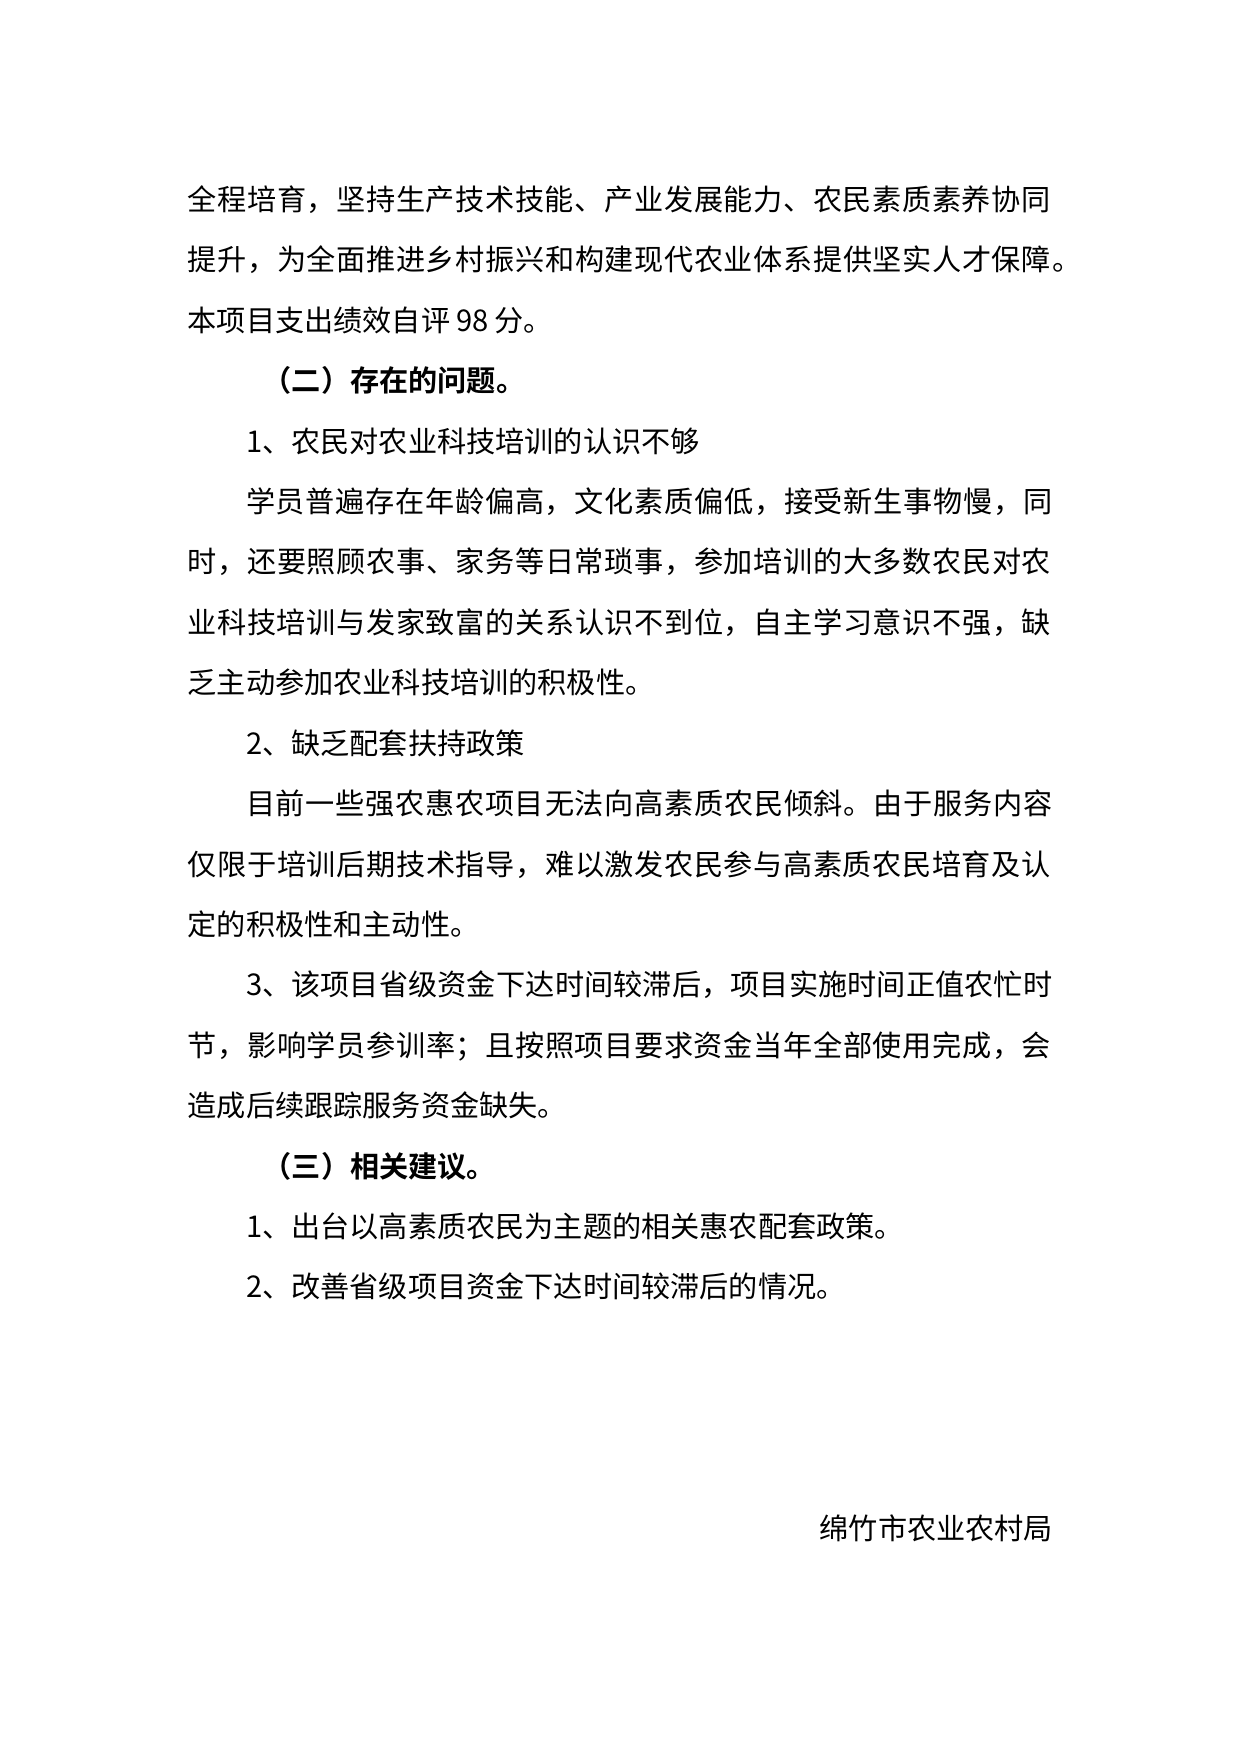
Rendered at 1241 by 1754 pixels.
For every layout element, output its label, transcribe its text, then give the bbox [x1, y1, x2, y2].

text 2、改善省级项目资金下达时间较滞后的情况。 [187, 1249, 1053, 1310]
text 绵竹市农业农村局 [187, 1491, 1053, 1552]
text 1、农民对农业科技培训的认识不够 [187, 404, 1053, 464]
text 学员普遍存在年龄偏高，文化素质偏低，接受新生事物慢，同时，还要照顾农事、家务等日常琐事，参加培训的大多数农民对农业科技培训与发家致富的关系认识不到位，自主学习意识不强，缺乏主动参加农业科技培训的积极性。 [187, 464, 1053, 706]
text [187, 162, 1053, 343]
text 2、缺乏配套扶持政策 [187, 706, 1053, 766]
text 1、出台以高素质农民为主题的相关惠农配套政策。 [187, 1189, 1053, 1249]
text 3、该项目省级资金下达时间较滞后，项目实施时间正值农忙时节，影响学员参训率；且按照项目要求资金当年全部使用完成，会造成后续跟踪服务资金缺失。 [187, 947, 1053, 1129]
text （三）相关建议。 [187, 1129, 1053, 1189]
text 目前一些强农惠农项目无法向高素质农民倾斜。由于服务内容仅限于培训后期技术指导，难以激发农民参与高素质农民培育及认定的积极性和主动性。 [187, 766, 1053, 947]
text （二）存在的问题。 [187, 343, 1053, 404]
